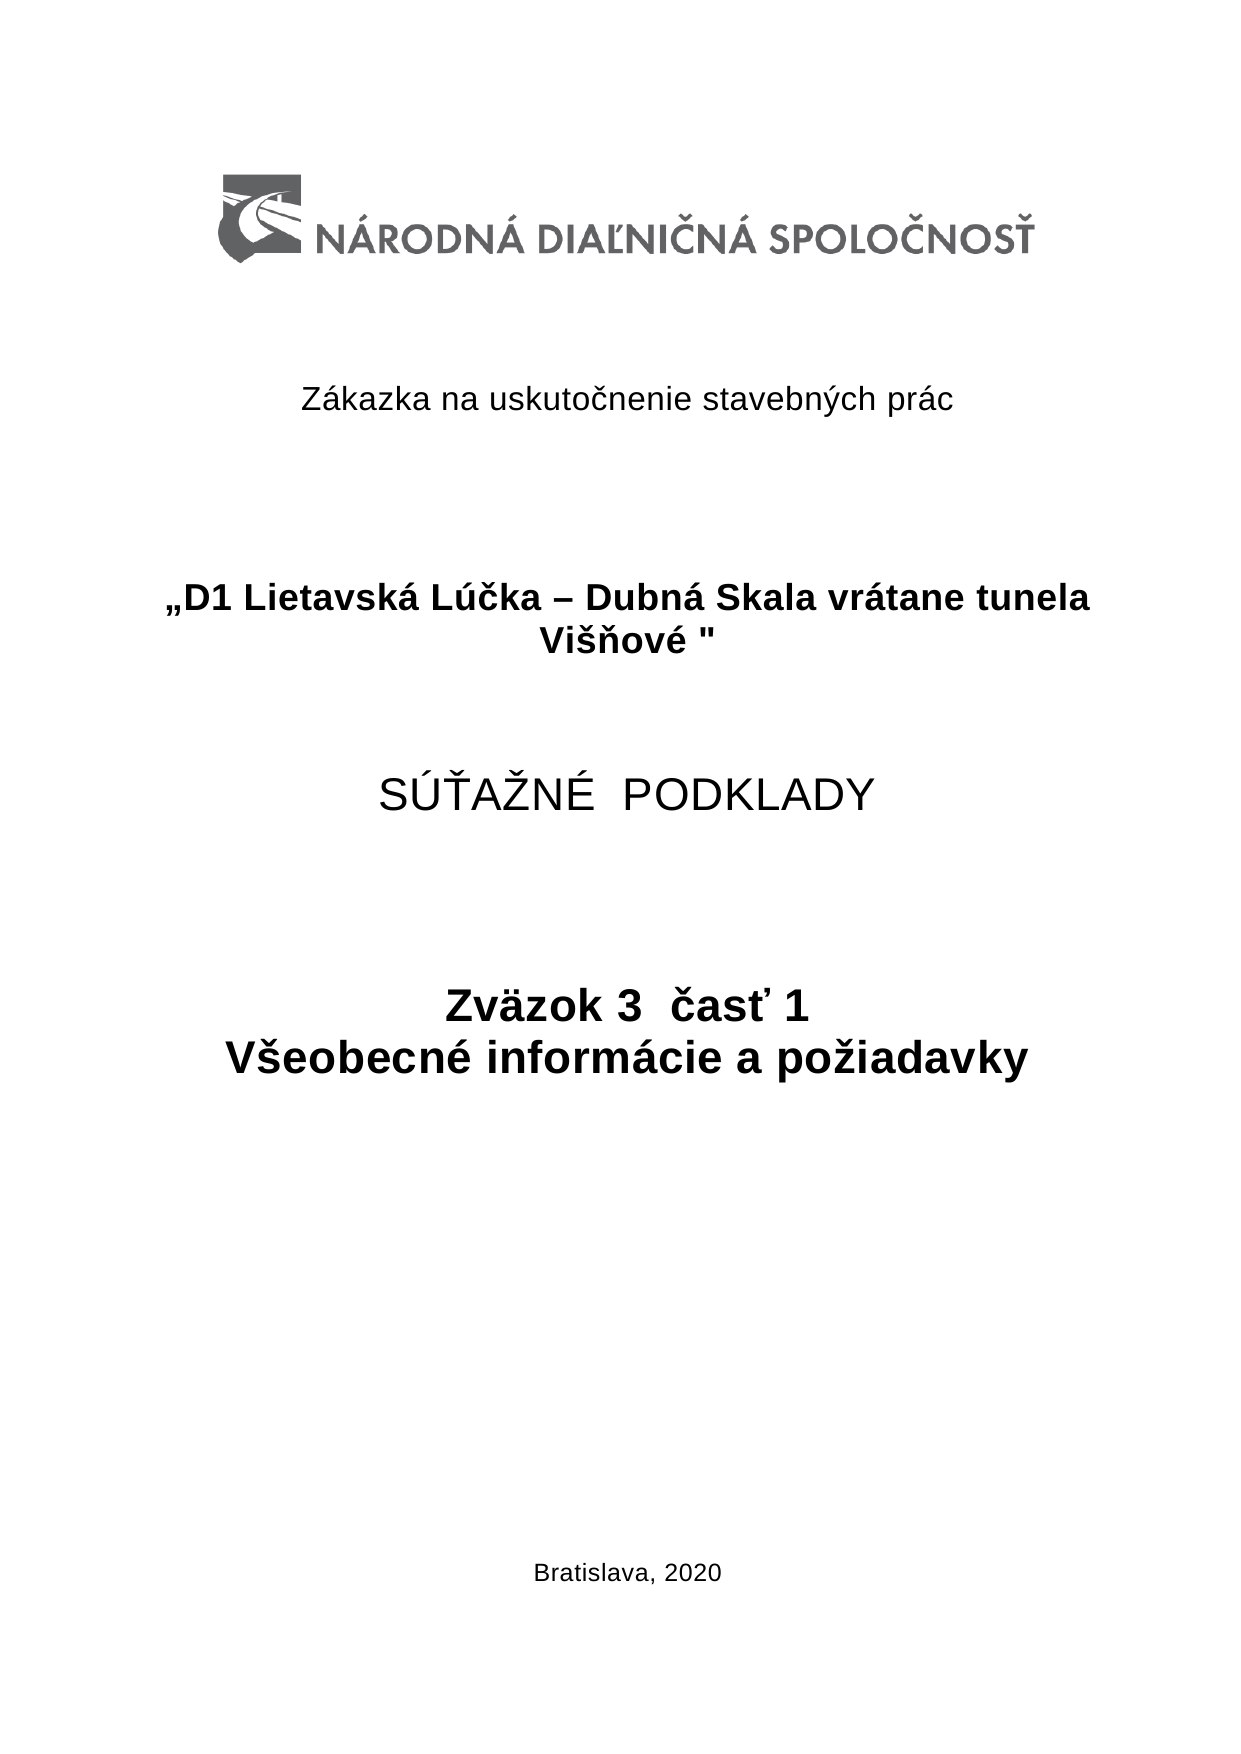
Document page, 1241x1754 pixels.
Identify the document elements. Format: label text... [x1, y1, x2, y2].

text Zväzok 3 časť 1 [148, 978, 1107, 1031]
text Bratislava, 2020 [148, 1558, 1107, 1587]
text SÚŤAŽNÉ PODKLADY [148, 767, 1107, 820]
text Všeobecné informácie a požiadavky [148, 1031, 1107, 1083]
text „D1 Lietavská Lúčka – Dubná Skala vrátane tunela Višňové " [148, 576, 1107, 662]
picture [206, 160, 1049, 274]
text Zákazka na uskutočnenie stavebných prác [148, 379, 1107, 417]
